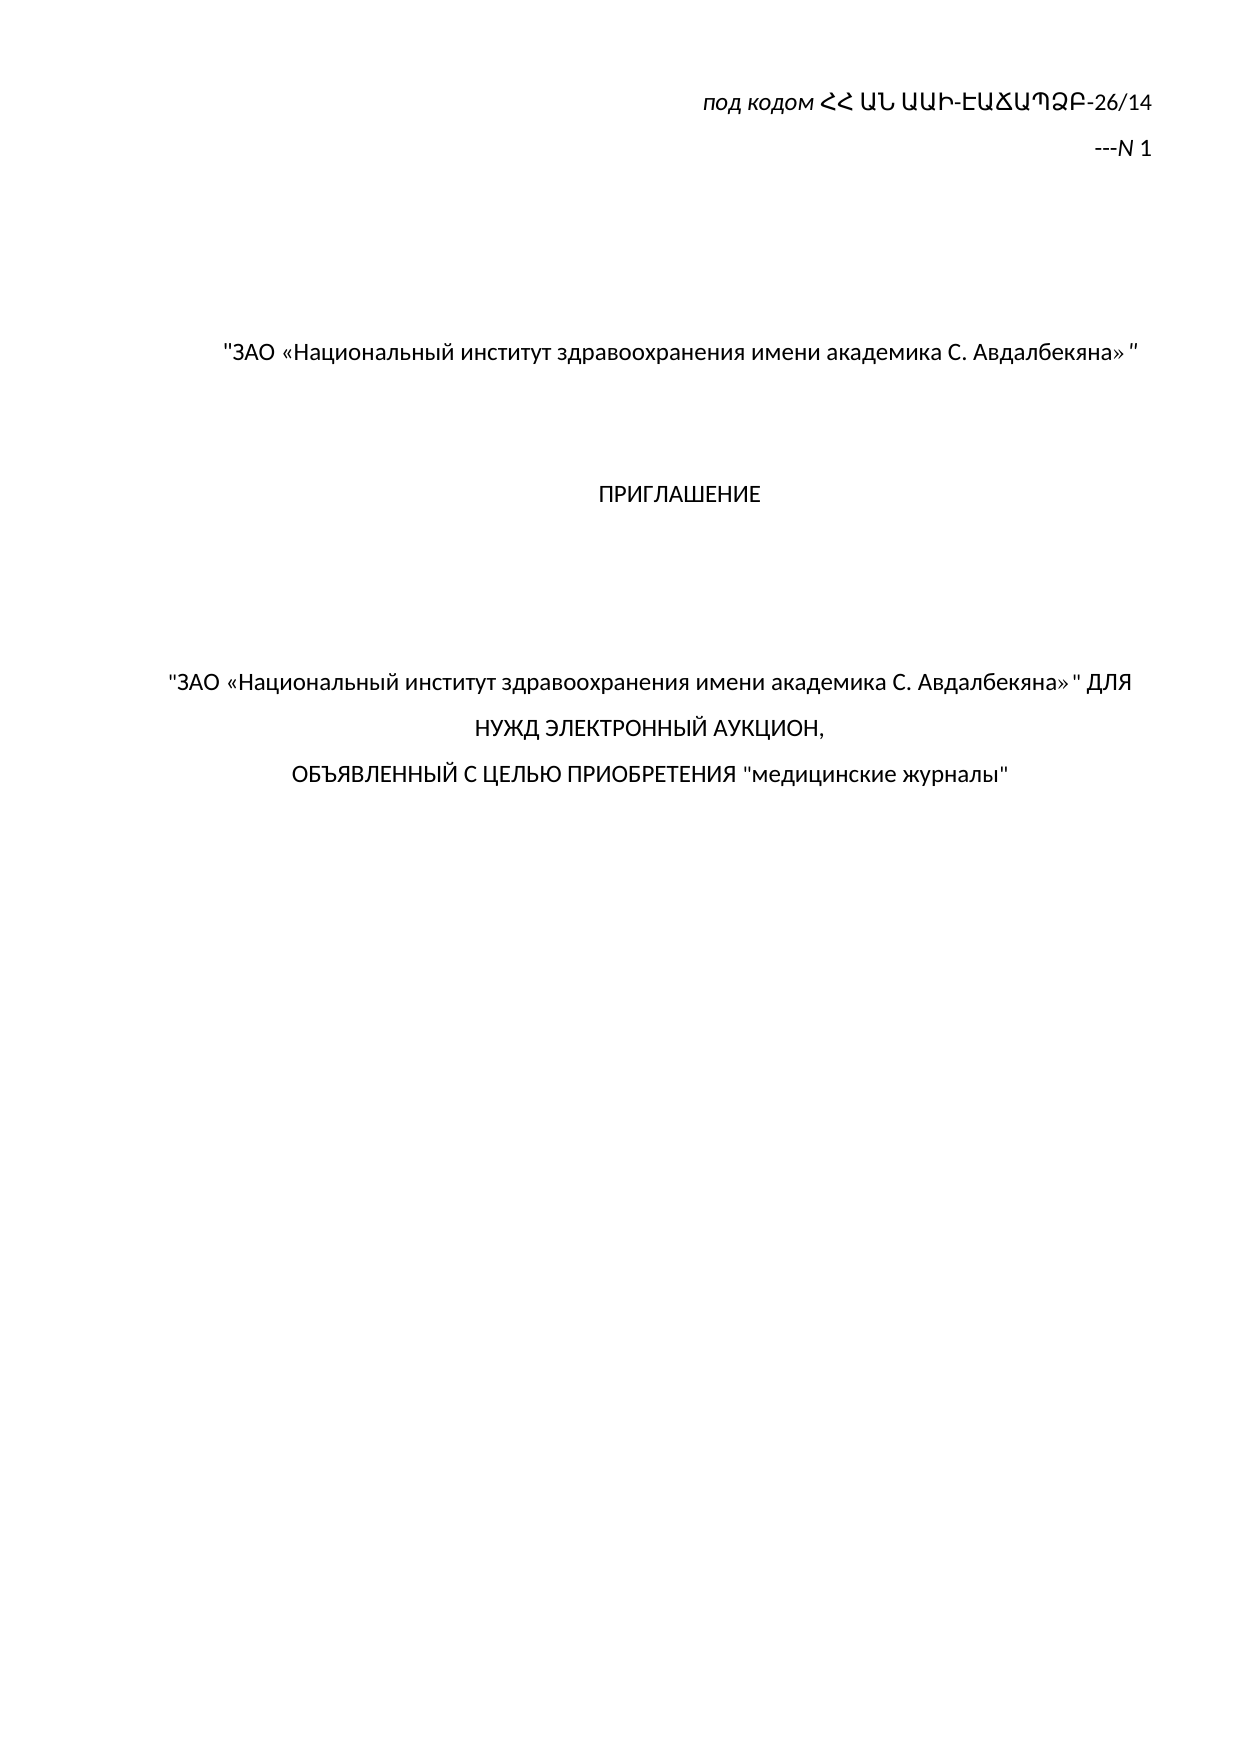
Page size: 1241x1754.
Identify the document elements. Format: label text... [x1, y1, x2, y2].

text под кодом ՀՀ ԱՆ ԱԱԻ-ԷԱՃԱՊՁԲ-26/14 ---N 1 [148, 86, 1152, 163]
text "ЗАО «Национальный институт здравоохранения имени академика С. Авдалбекяна" ДЛЯ НУЖД ЭЛЕКТРОННЫЙ АУКЦИОН, [148, 666, 1152, 743]
text ПРИГЛАШЕНИЕ [148, 478, 1152, 508]
text ОБЪЯВЛЕННЫЙ С ЦЕЛЬЮ ПРИОБРЕТЕНИЯ "медицинские журналы" [148, 758, 1152, 788]
text "ЗАО «Национальный институт здравоохранения имени академика С. Авдалбекяна" [148, 336, 1152, 367]
